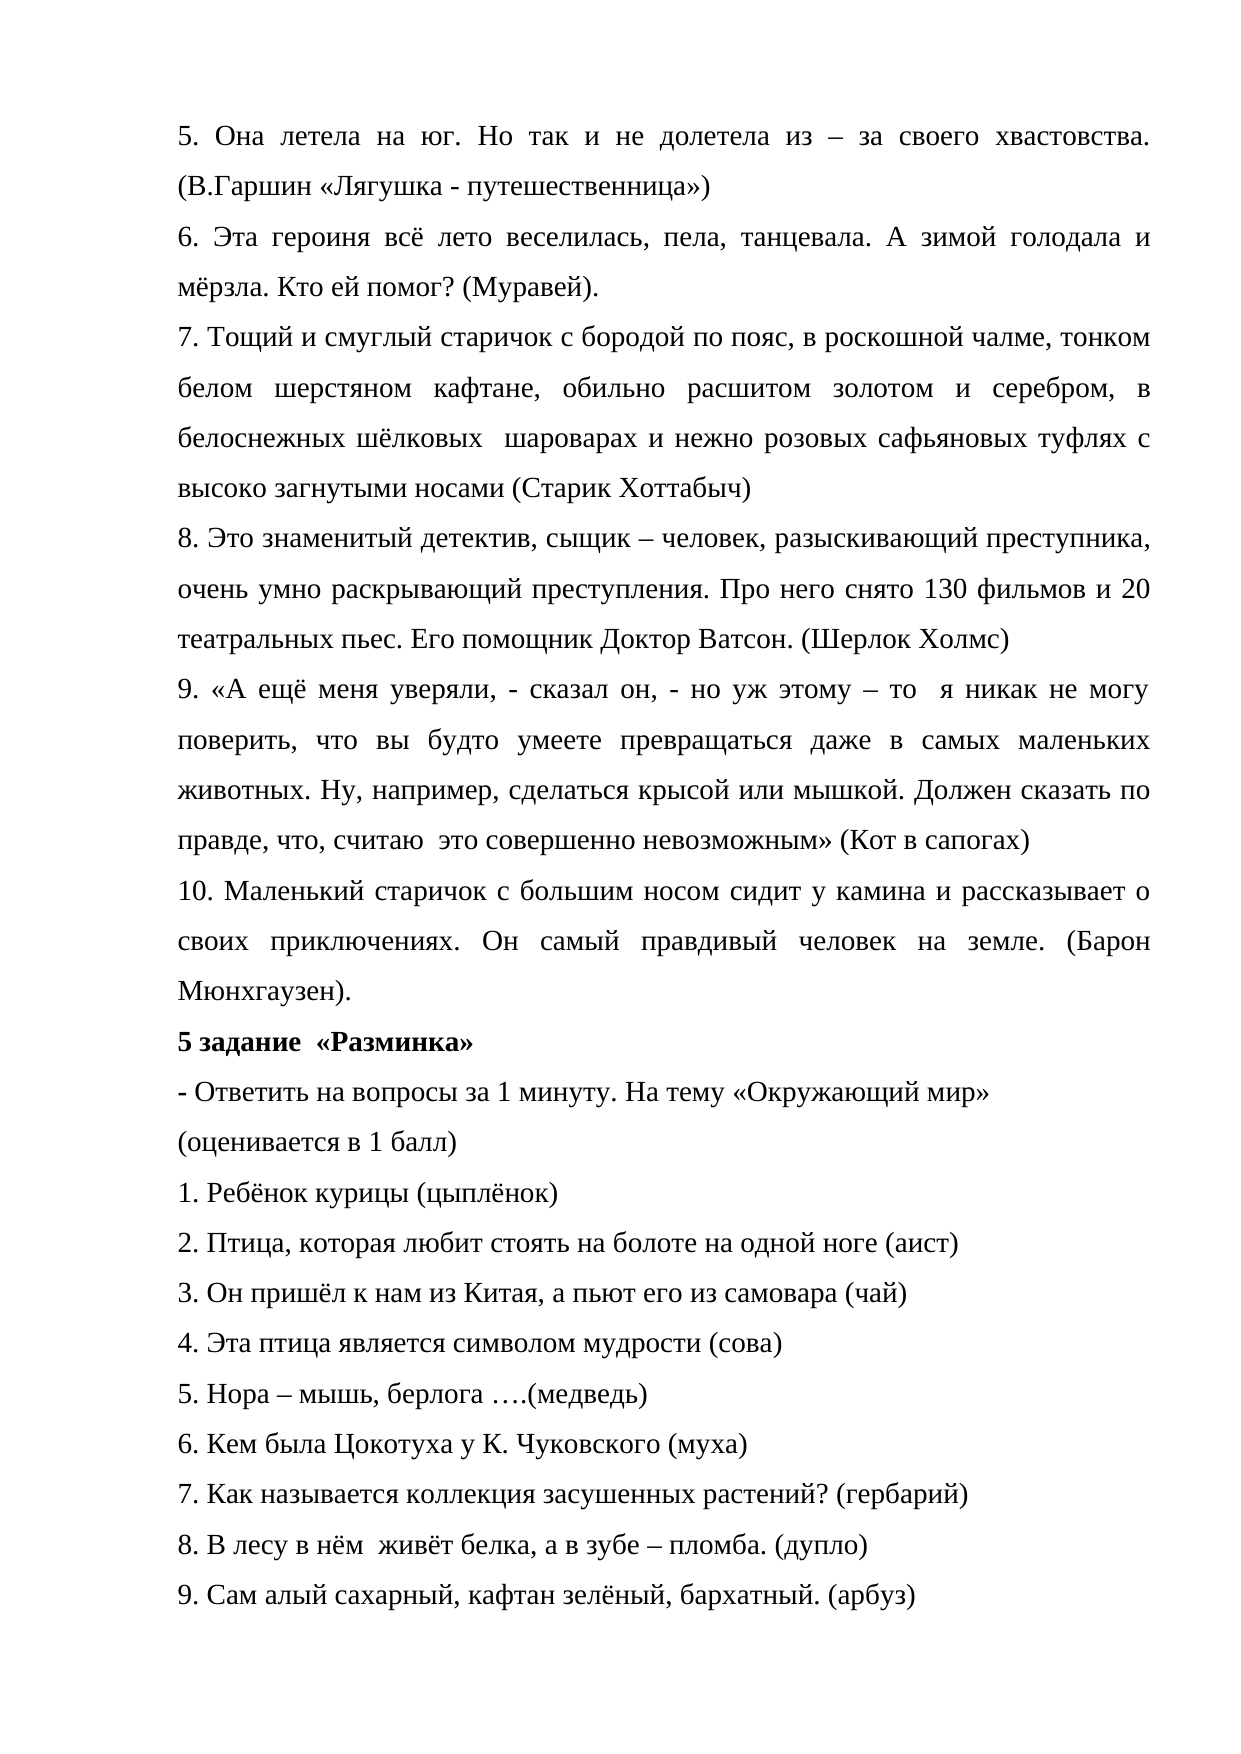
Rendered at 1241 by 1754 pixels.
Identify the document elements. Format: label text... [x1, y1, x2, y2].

text 6. Кем была Цокотуха у К. Чуковского (муха) [177, 1426, 1152, 1460]
text 8. В лесу в нём живёт белка, а в зубе – пломба. (дупло) [177, 1527, 1152, 1560]
text 3. Он пришёл к нам из Китая, а пьют его из самовара (чай) [177, 1275, 1152, 1309]
text 5 задание «Разминка» [177, 1024, 1152, 1057]
text 6. Эта героиня всё лето веселилась, пела, танцевала. А зимой голодала и мёрзла. Кто ей помог? (Муравей). [177, 219, 1152, 303]
text 4. Эта птица является символом мудрости (сова) [177, 1326, 1152, 1359]
text 5. Нора – мышь, берлога ….(медведь) [177, 1376, 1152, 1409]
text 8. Это знаменитый детектив, сыщик – человек, разыскивающий преступника, очень умно раскрывающий преступления. Про него снято 130 фильмов и 20 театральных пьес. Его помощник Доктор Ватсон. (Шерлок Холмс) [177, 521, 1152, 655]
text 5. Она летела на юг. Но так и не долетела из – за своего хвастовства. (В.Гаршин «Лягушка - путешественница») [177, 118, 1152, 202]
text 7. Как называется коллекция засушенных растений? (гербарий) [177, 1477, 1152, 1510]
text 2. Птица, которая любит стоять на болоте на одной ноге (аист) [177, 1225, 1152, 1258]
text (оценивается в 1 балл) [177, 1124, 1152, 1158]
text - Ответить на вопросы за 1 минуту. На тему «Окружающий мир» [177, 1074, 1152, 1108]
text 9. «А ещё меня уверяли, - сказал он, - но уж этому – то я никак не могу поверить, что вы будто умеете превращаться даже в самых маленьких животных. Ну, например, сделаться крысой или мышкой. Должен сказать по правде, что, считаю это совершенно невозможным» (Кот в сапогах) [177, 672, 1152, 856]
text 10. Маленький старичок с большим носом сидит у камина и рассказывает о своих приключениях. Он самый правдивый человек на земле. (Барон Мюнхгаузен). [177, 873, 1152, 1007]
text 1. Ребёнок курицы (цыплёнок) [177, 1175, 1152, 1208]
text 7. Тощий и смуглый старичок с бородой по пояс, в роскошной чалме, тонком белом шерстяном кафтане, обильно расшитом золотом и серебром, в белоснежных шёлковых шароварах и нежно розовых сафьяновых туфлях с высоко загнутыми носами (Старик Хоттабыч) [177, 319, 1152, 504]
text 9. Сам алый сахарный, кафтан зелёный, бархатный. (арбуз) [177, 1577, 1152, 1611]
